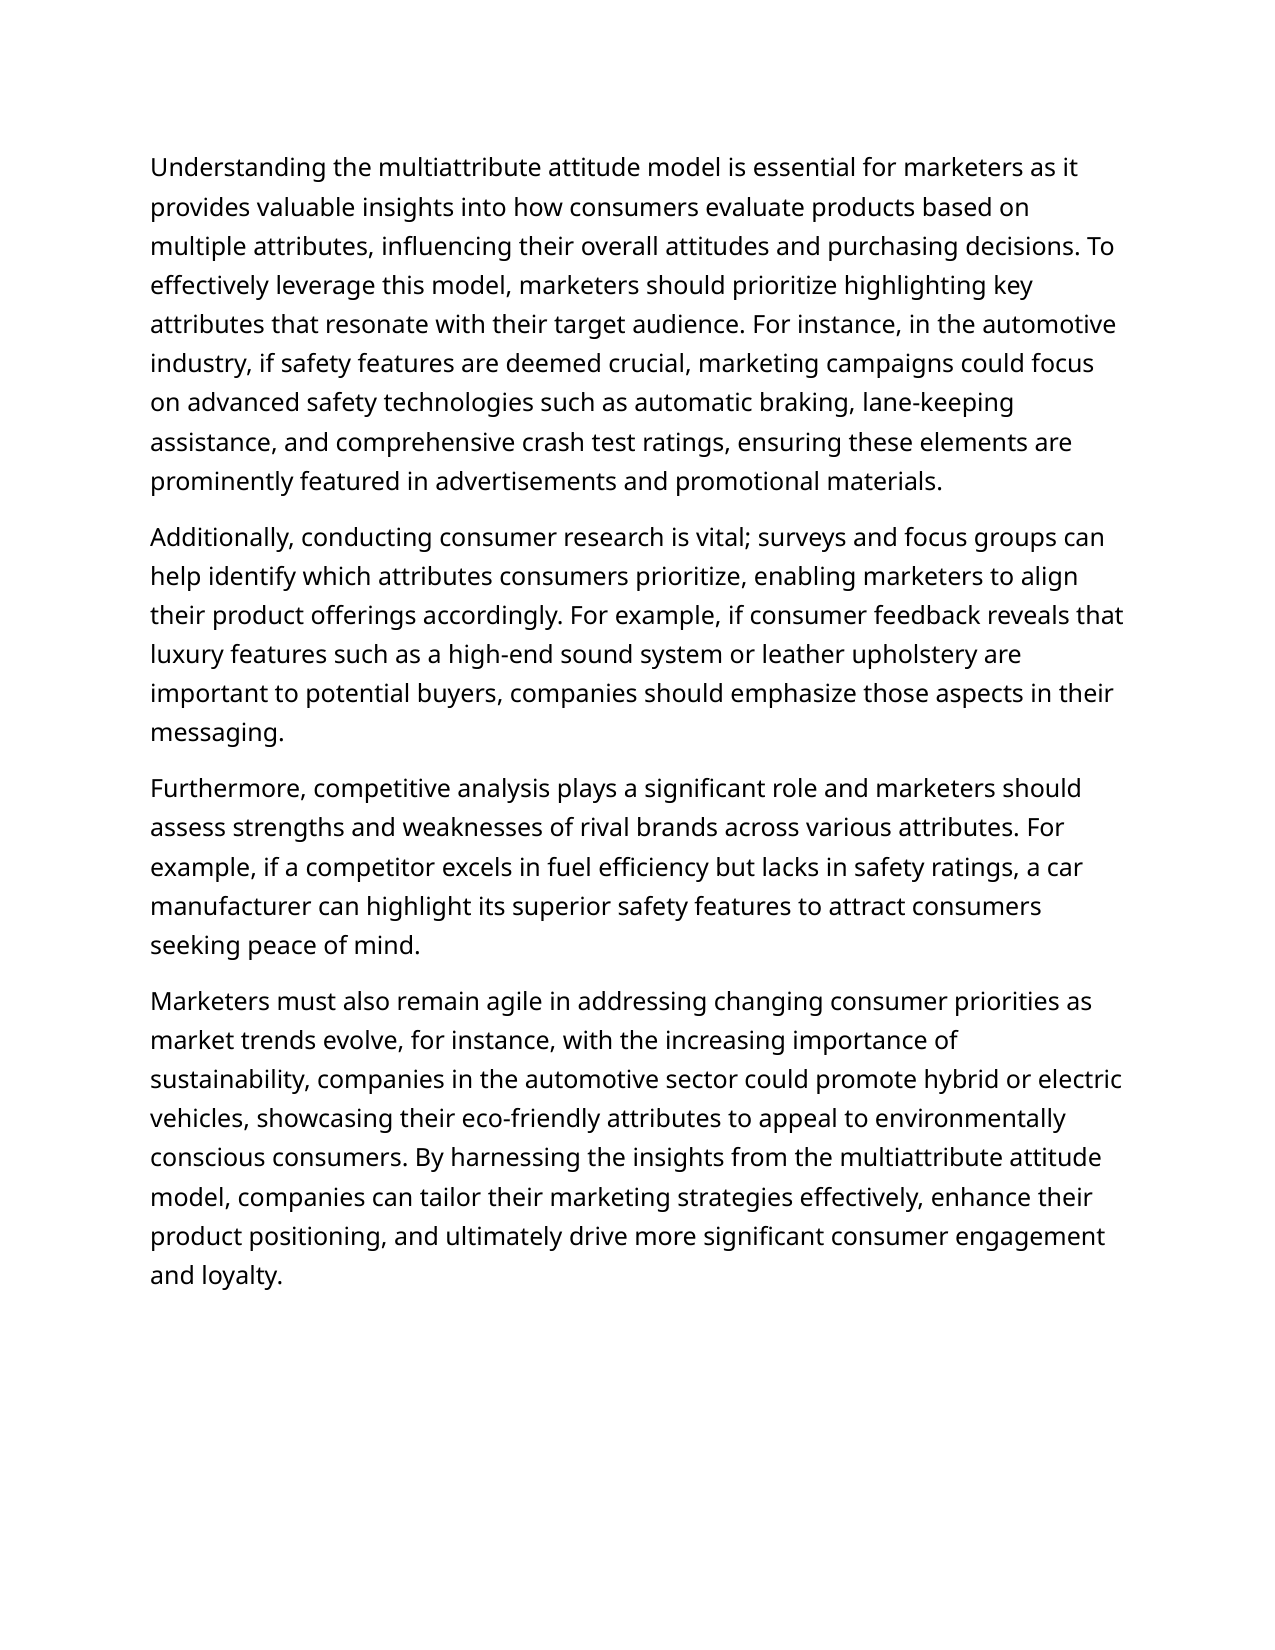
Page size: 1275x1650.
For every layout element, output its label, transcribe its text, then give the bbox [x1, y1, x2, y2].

text Understanding the multiattribute attitude model is essential for marketers as it provides valuable insights into how consumers evaluate products based on multiple attributes, influencing their overall attitudes and purchasing decisions. To effectively leverage this model, marketers should prioritize highlighting key attributes that resonate with their target audience. For instance, in the automotive industry, if safety features are deemed crucial, marketing campaigns could focus on advanced safety technologies such as automatic braking, lane-keeping assistance, and comprehensive crash test ratings, ensuring these elements are prominently featured in advertisements and promotional materials. [150, 150, 1125, 497]
text Marketers must also remain agile in addressing changing consumer priorities as market trends evolve, for instance, with the increasing importance of sustainability, companies in the automotive sector could promote hybrid or electric vehicles, showcasing their eco-friendly attributes to appeal to environmentally conscious consumers. By harnessing the insights from the multiattribute attitude model, companies can tailor their marketing strategies effectively, enhance their product positioning, and ultimately drive more significant consumer engagement and loyalty. [150, 983, 1125, 1292]
text Furthermore, competitive analysis plays a significant role and marketers should assess strengths and weaknesses of rival brands across various attributes. For example, if a competitor excels in fuel efficiency but lacks in safety ratings, a car manufacturer can highlight its superior safety features to attract consumers seeking peace of mind. [150, 771, 1125, 962]
text Additionally, conducting consumer research is vital; surveys and focus groups can help identify which attributes consumers prioritize, enabling marketers to align their product offerings accordingly. For example, if consumer feedback reveals that luxury features such as a high-end sound system or leather upholstery are important to potential buyers, companies should emphasize those aspects in their messaging. [150, 519, 1125, 749]
